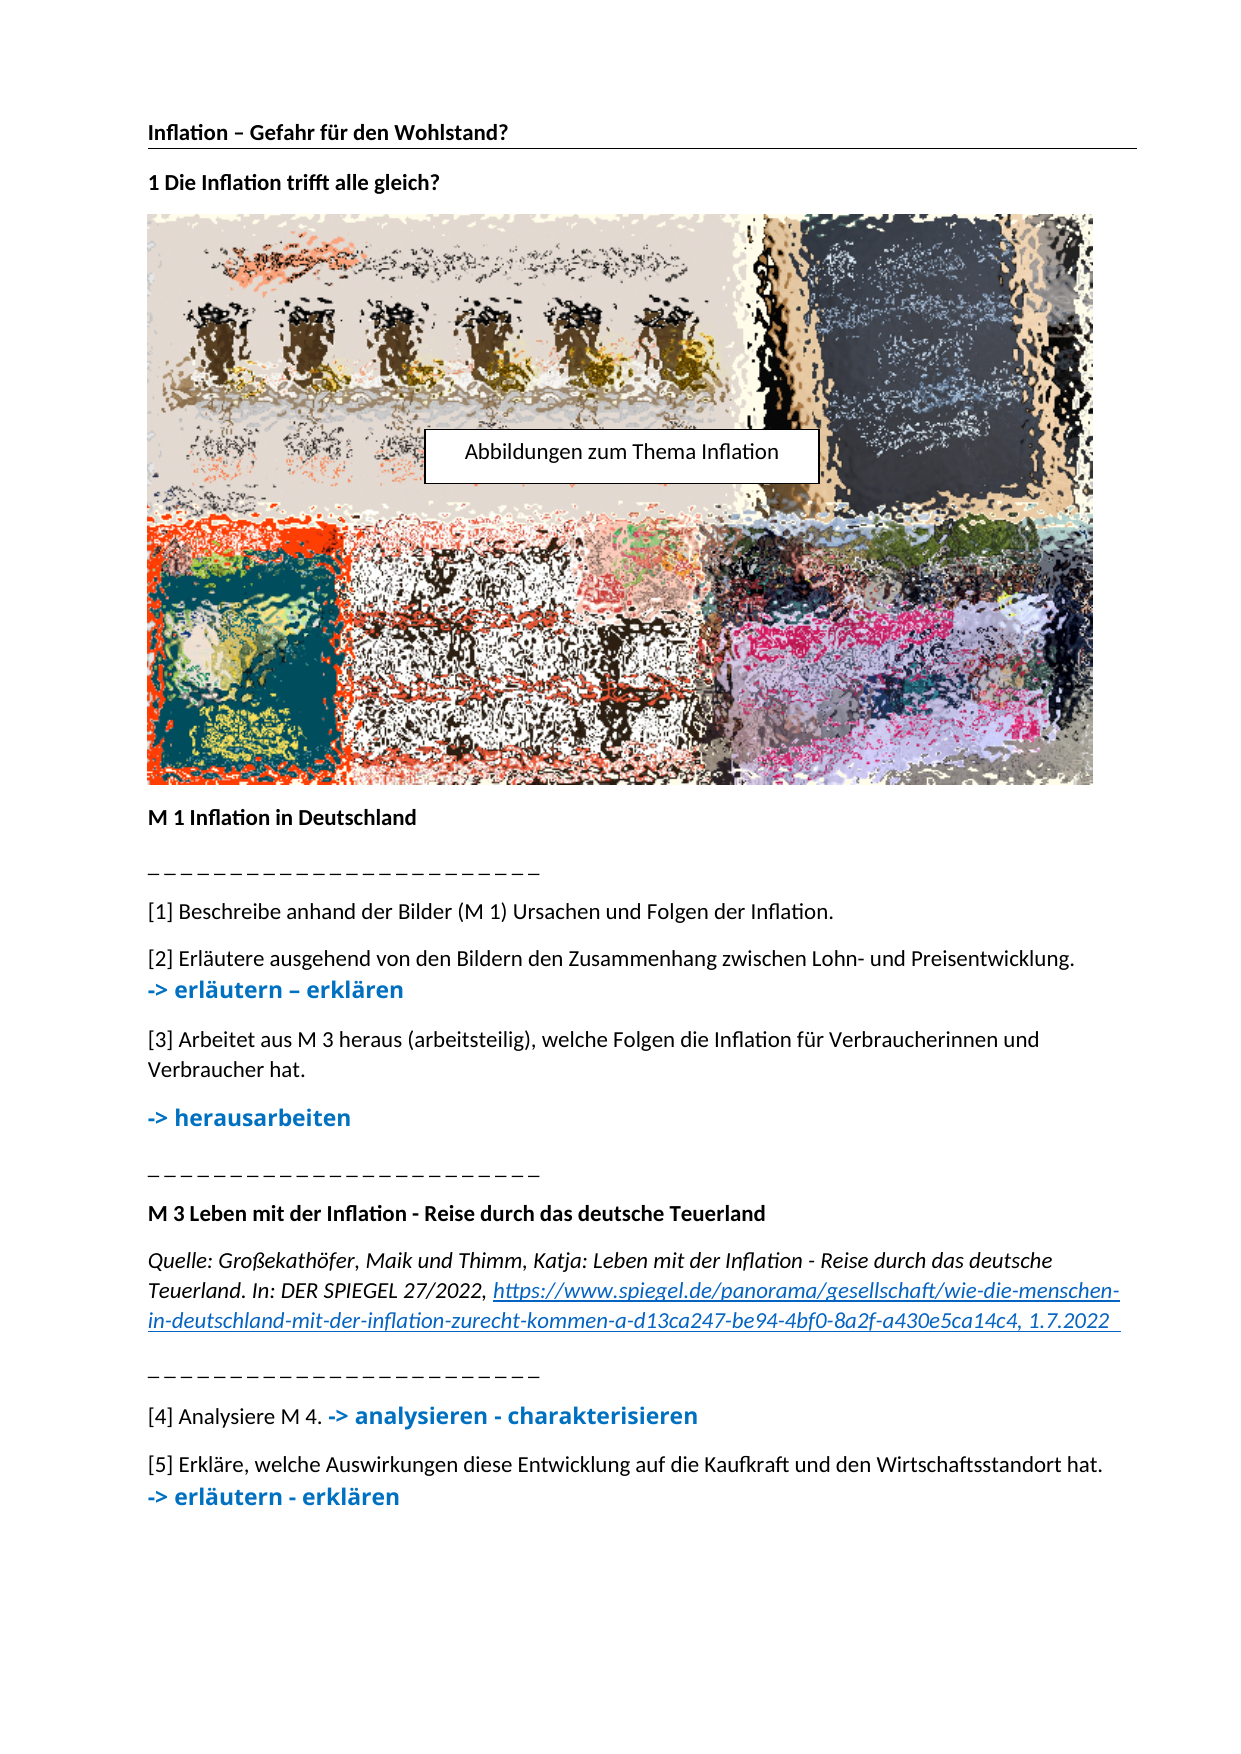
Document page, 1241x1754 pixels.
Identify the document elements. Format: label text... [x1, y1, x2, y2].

text Inflation – Gefahr für den Wohlstand? [148, 118, 1137, 148]
text M 3 Leben mit der Inflation - Reise durch das deutsche Teuerland [148, 1199, 1137, 1227]
picture [147, 214, 1093, 785]
text [1] Beschreibe anhand der Bilder (M 1) Ursachen und Folgen der Inflation. [148, 897, 1137, 925]
text -> herausarbeiten [148, 1102, 1137, 1133]
text _ _ _ _ _ _ _ _ _ _ _ _ _ _ _ _ _ _ _ _ _ _ _ _ [148, 1152, 1137, 1180]
text Quelle: Großekathöfer, Maik und Thimm, Katja: Leben mit der Inflation - Reise durch das deutsche Teuerland. In: DER SPIEGEL 27/2022, https://www.spiegel.de/panorama/gesellschaft/wie-die-menschen-in-deutschland-mit-der-inflation-zurecht-kommen-a-d13ca247-be94-4bf0-8a2f-a430e5ca14c4, 1.7.2022 [148, 1246, 1137, 1334]
text M 1 Inflation in Deutschland [148, 803, 1137, 831]
text [4] Analysiere M 4. -> analysieren - charakterisieren [148, 1400, 1137, 1431]
text 1 Die Inflation trifft alle gleich? [148, 168, 1137, 196]
text _ _ _ _ _ _ _ _ _ _ _ _ _ _ _ _ _ _ _ _ _ _ _ _ [148, 850, 1137, 878]
text [2] Erläutere ausgehend von den Bildern den Zusammenhang zwischen Lohn- und Preisentwicklung. -> erläutern – erklären [148, 944, 1137, 1006]
text [3] Arbeitet aus M 3 heraus (arbeitsteilig), welche Folgen die Inflation für Verbraucherinnen und Verbraucher hat. [148, 1025, 1137, 1083]
text _ _ _ _ _ _ _ _ _ _ _ _ _ _ _ _ _ _ _ _ _ _ _ _ [148, 1353, 1137, 1381]
text [5] Erkläre, welche Auswirkungen diese Entwicklung auf die Kaufkraft und den Wirtschaftsstandort hat. -> erläutern - erklären [148, 1451, 1137, 1512]
